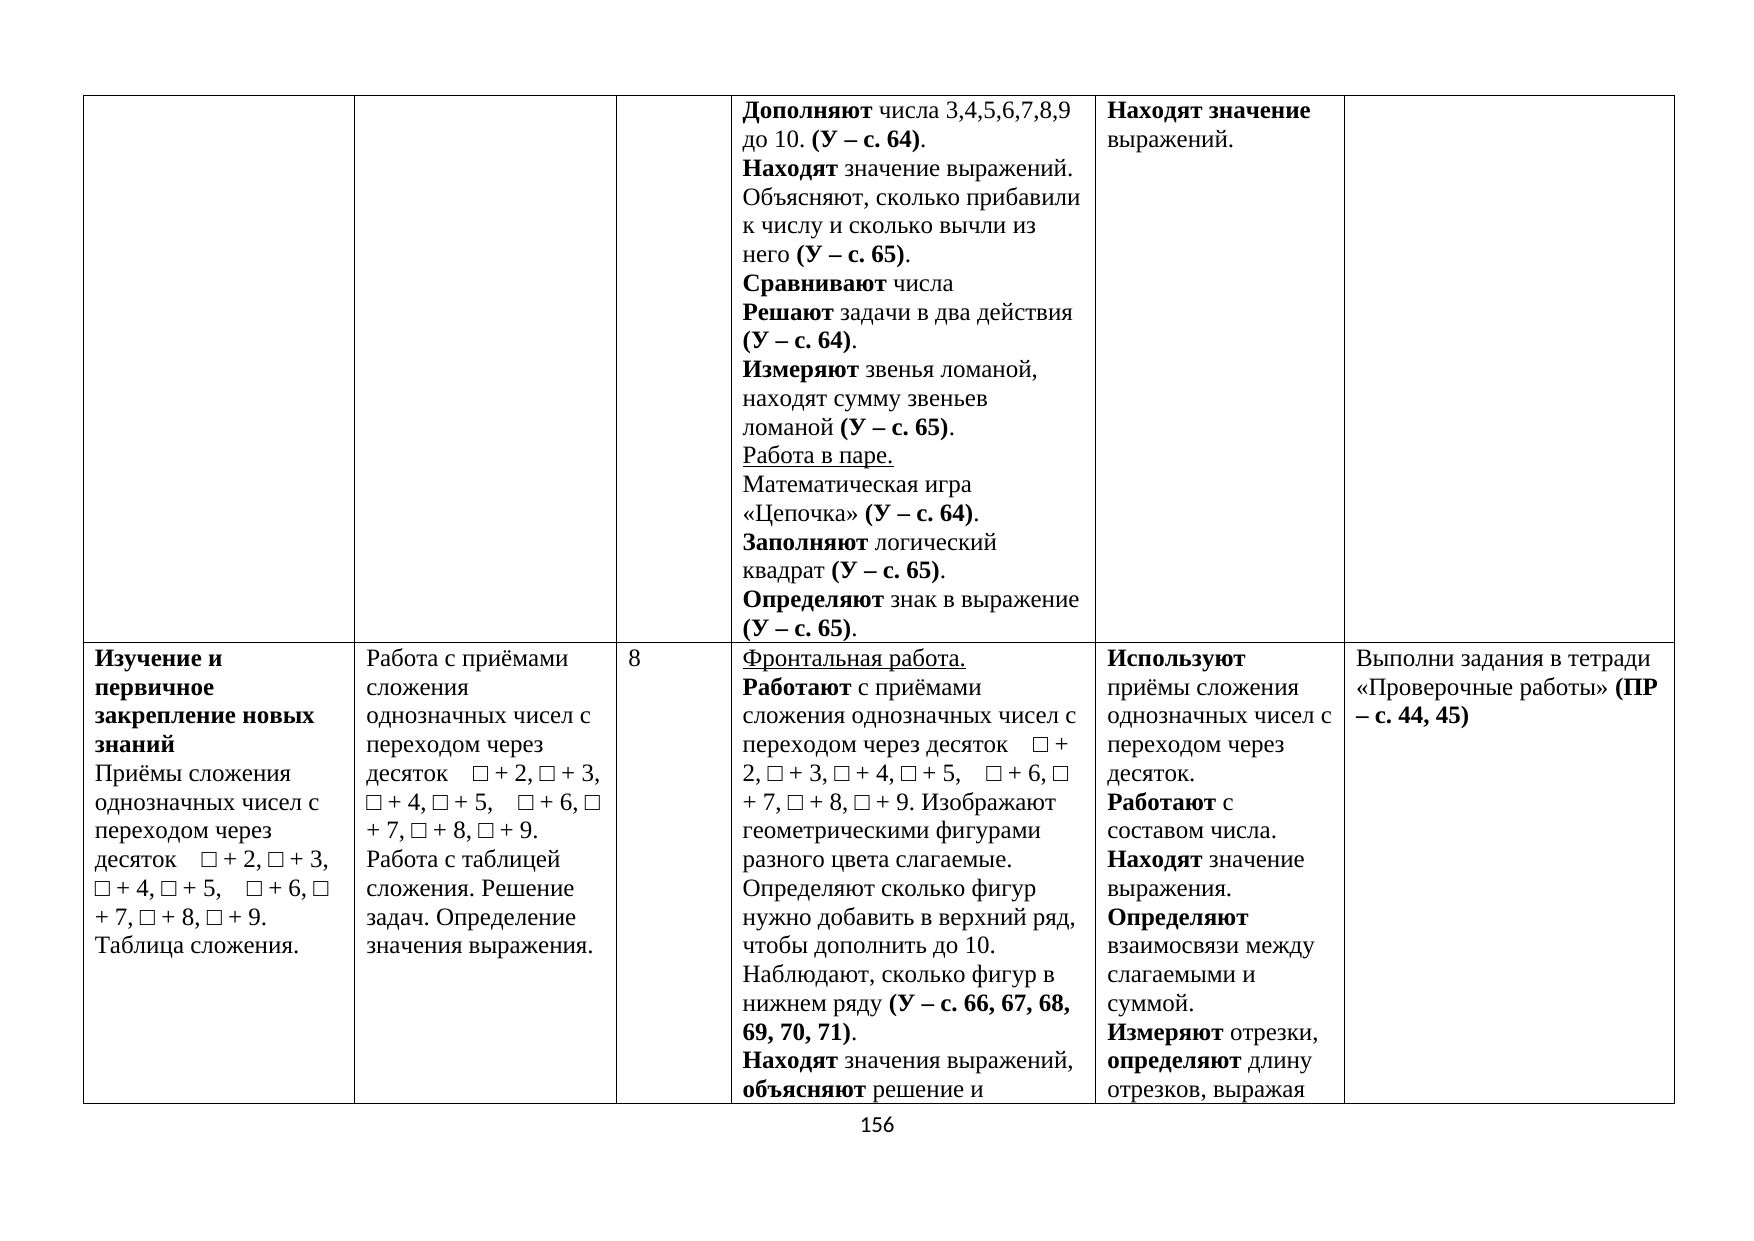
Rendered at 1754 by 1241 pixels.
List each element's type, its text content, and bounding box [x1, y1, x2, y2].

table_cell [84, 643, 354, 1103]
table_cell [1345, 643, 1674, 1103]
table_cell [732, 96, 1095, 642]
table_cell 8 [617, 643, 731, 1103]
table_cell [84, 96, 354, 642]
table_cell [1096, 643, 1344, 1103]
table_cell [355, 96, 616, 642]
table_cell 1 [617, 96, 731, 642]
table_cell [1096, 96, 1344, 642]
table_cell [1345, 96, 1674, 642]
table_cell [355, 643, 616, 1103]
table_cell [732, 643, 1095, 1103]
